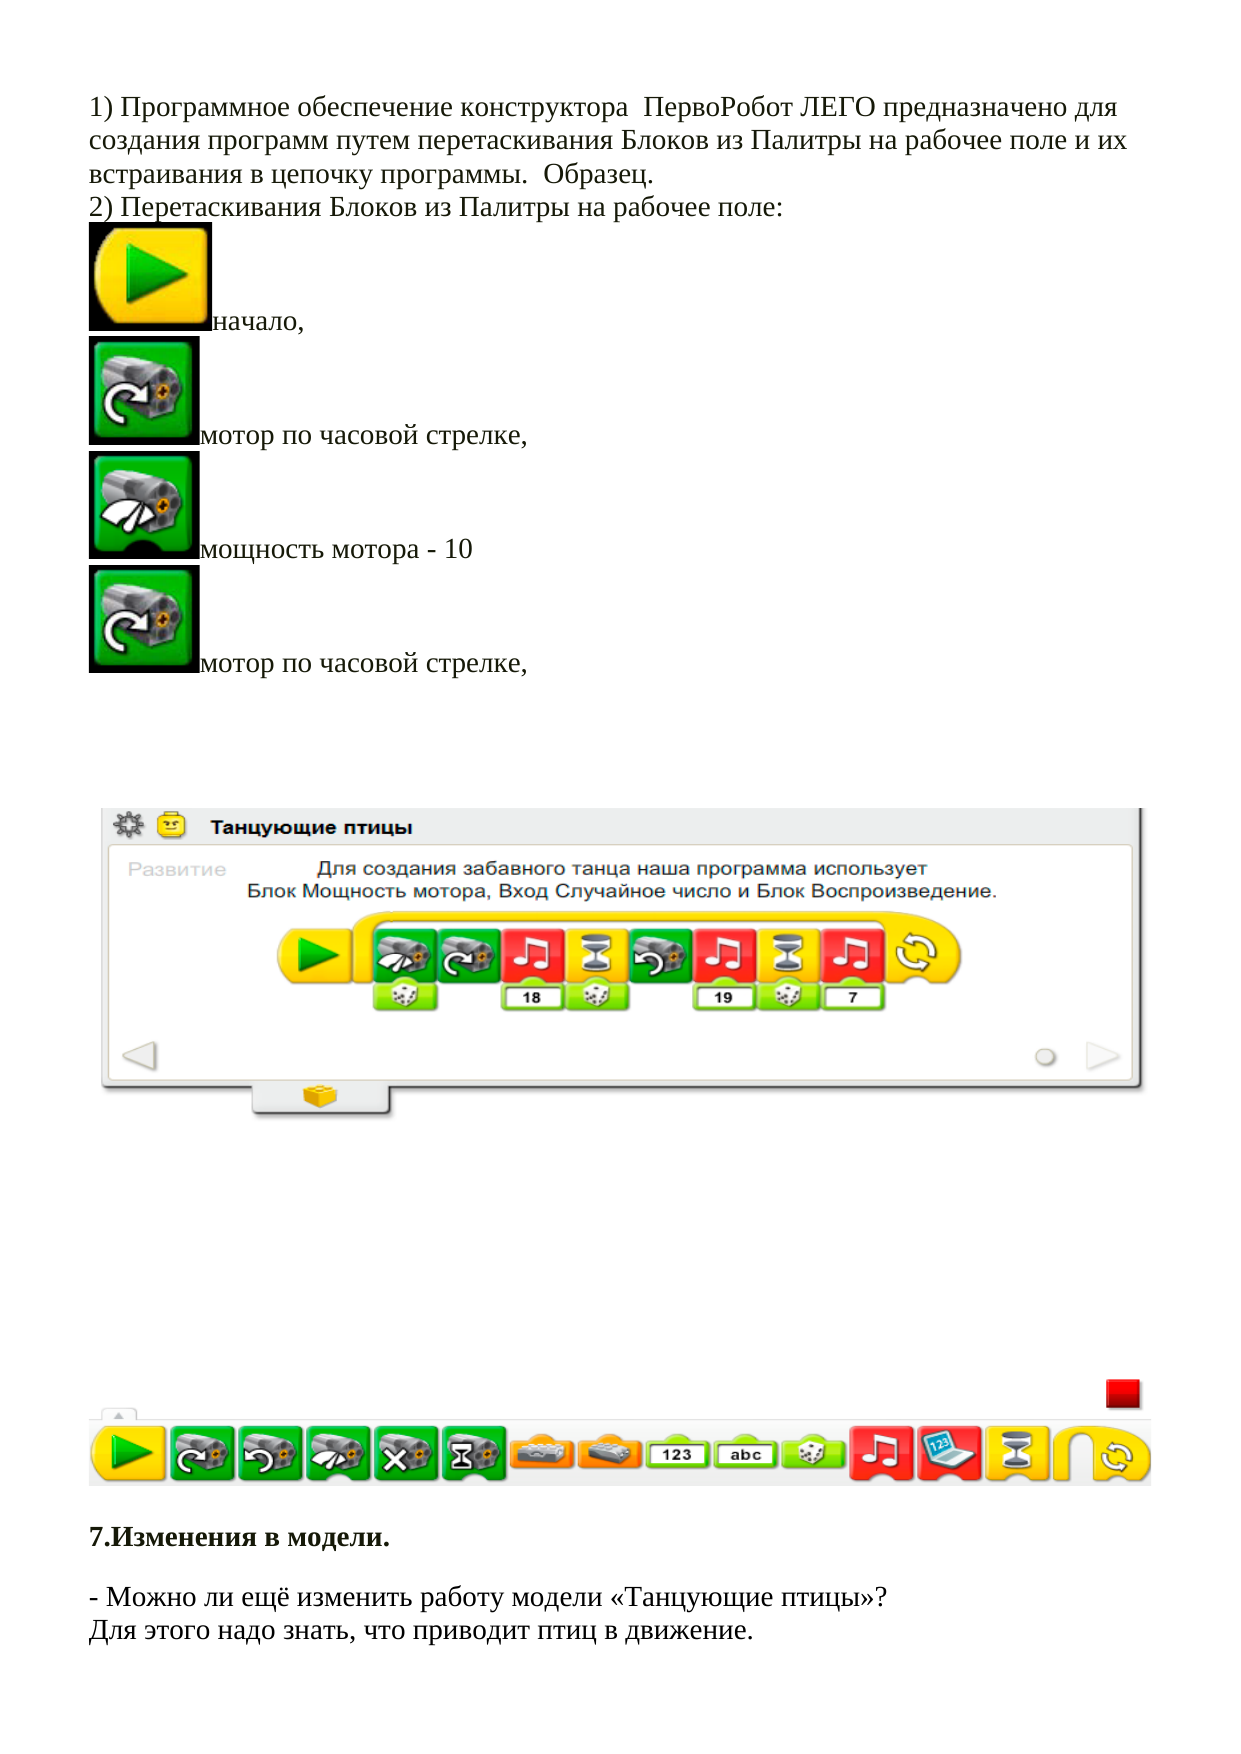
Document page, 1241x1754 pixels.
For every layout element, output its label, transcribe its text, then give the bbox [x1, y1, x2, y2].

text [89, 1552, 1152, 1646]
text 7.Изменения в модели. [89, 1486, 1152, 1552]
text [89, 89, 1152, 710]
